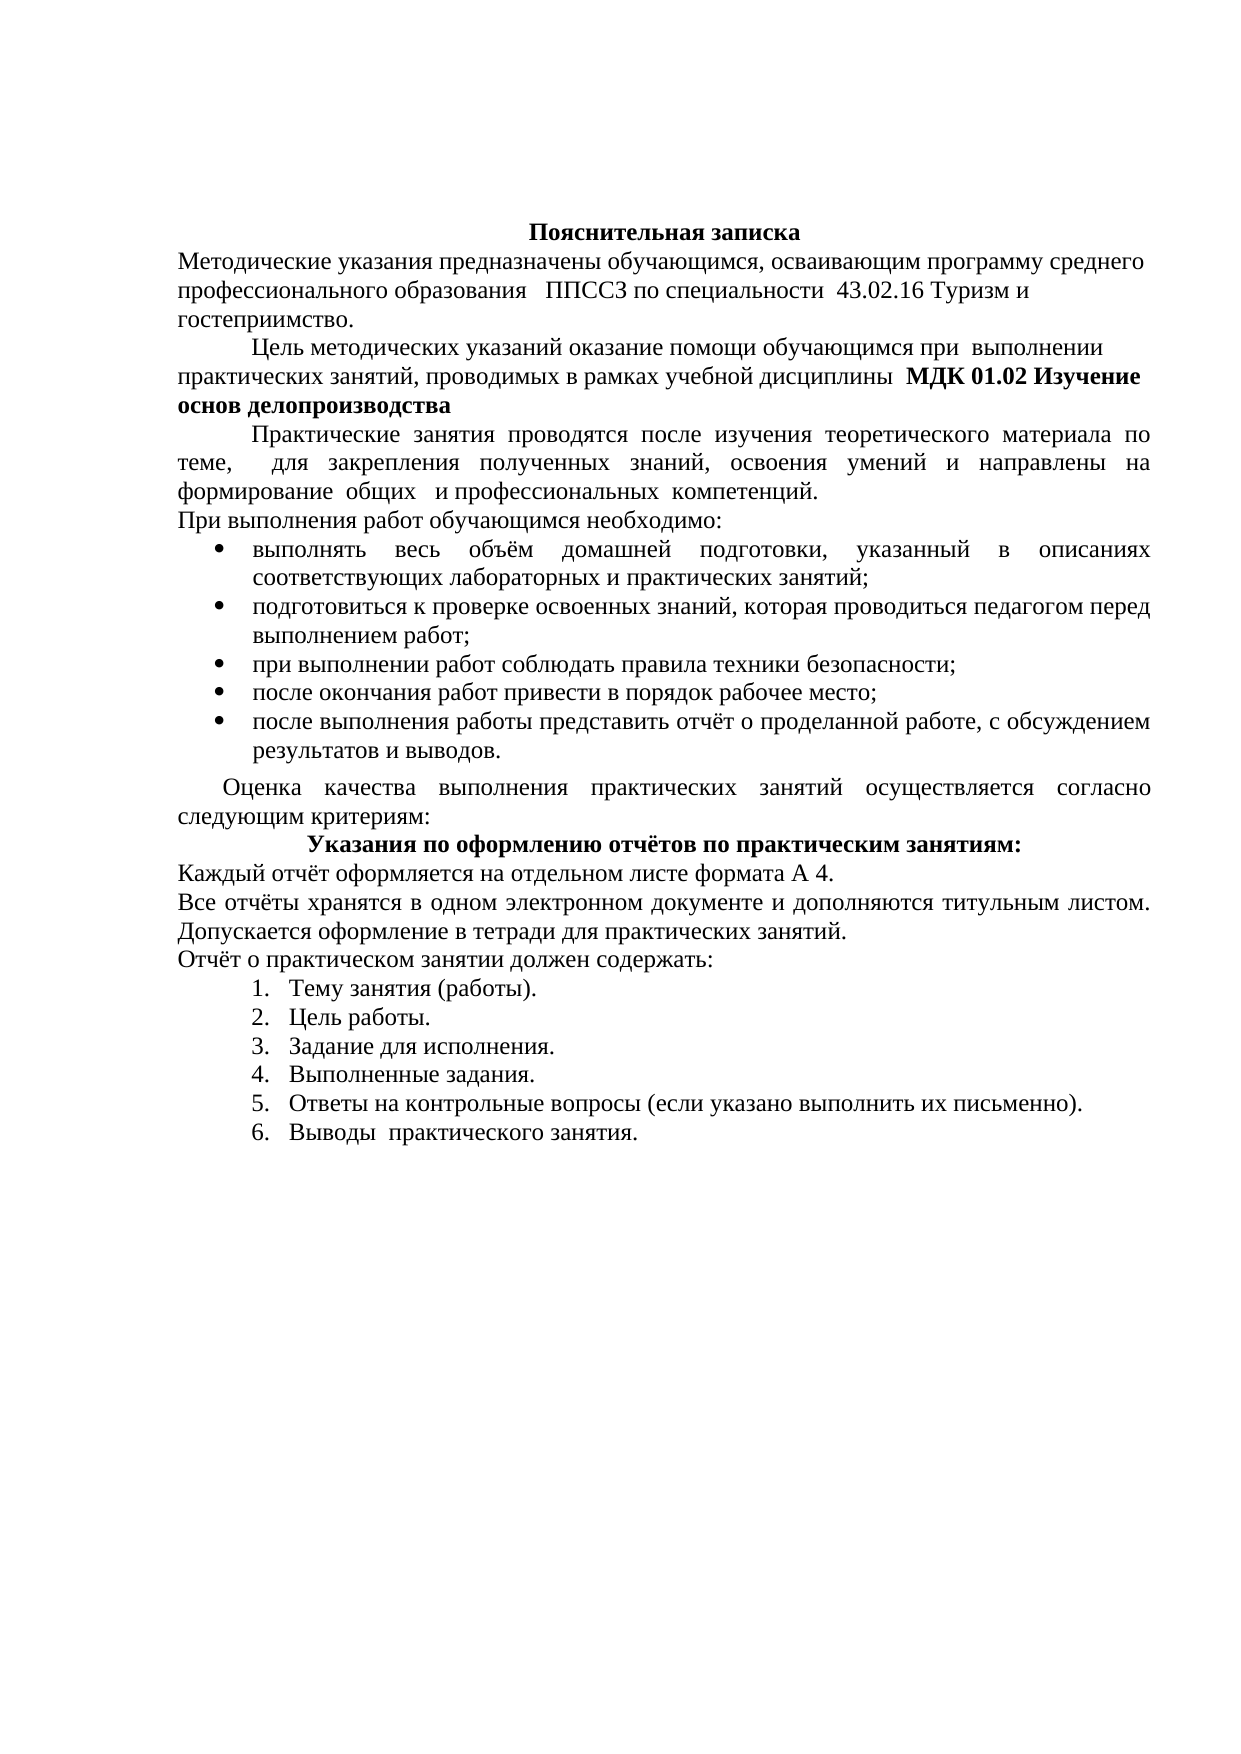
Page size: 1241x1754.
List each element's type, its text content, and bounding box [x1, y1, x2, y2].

list при выполнении работ соблюдать правила техники безопасности; [215, 649, 1152, 677]
list Цель работы. [251, 1002, 1152, 1031]
text Цель методических указаний оказание помощи обучающимся при выполнении практических занятий, проводимых в рамках учебной дисциплины МДК 01.02 Изучение основ делопроизводства [177, 332, 1152, 419]
text Все отчёты хранятся в одном электронном документе и дополняются титульным листом. Допускается оформление в тетради для практических занятий. [177, 887, 1152, 944]
text Методические указания предназначены обучающимся, осваивающим программу среднего профессионального образования ППССЗ по специальности 43.02.16 Туризм и гостеприимство. [177, 246, 1152, 332]
list Выполненные задания. [251, 1059, 1152, 1088]
list Выводы практического занятия. [251, 1117, 1152, 1146]
text Отчёт о практическом занятии должен содержать: [177, 944, 1152, 973]
list Тему занятия (работы). [251, 973, 1152, 1002]
list выполнять весь объём домашней подготовки, указанный в описаниях соответствующих лабораторных и практических занятий; [215, 534, 1152, 591]
text Каждый отчёт оформляется на отдельном листе формата А 4. [177, 858, 1152, 887]
text Указания по оформлению отчётов по практическим занятиям: [177, 829, 1152, 858]
list после выполнения работы представить отчёт о проделанной работе, с обсуждением результатов и выводов. [215, 706, 1152, 764]
list после окончания работ привести в порядок рабочее место; [215, 677, 1152, 706]
text Пояснительная записка [177, 217, 1152, 246]
list подготовиться к проверке освоенных знаний, которая проводиться педагогом перед выполнением работ; [215, 591, 1152, 649]
text Оценка качества выполнения практических занятий осуществляется согласно следующим критериям: [177, 772, 1152, 829]
text Практические занятия проводятся после изучения теоретического материала по теме, для закрепления полученных знаний, освоения умений и направлены на формирование общих и профессиональных компетенций. [177, 419, 1152, 505]
list Задание для исполнения. [251, 1031, 1152, 1059]
list Ответы на контрольные вопросы (если указано выполнить их письменно). [251, 1088, 1152, 1117]
text При выполнения работ обучающимся необходимо: [177, 505, 1152, 534]
